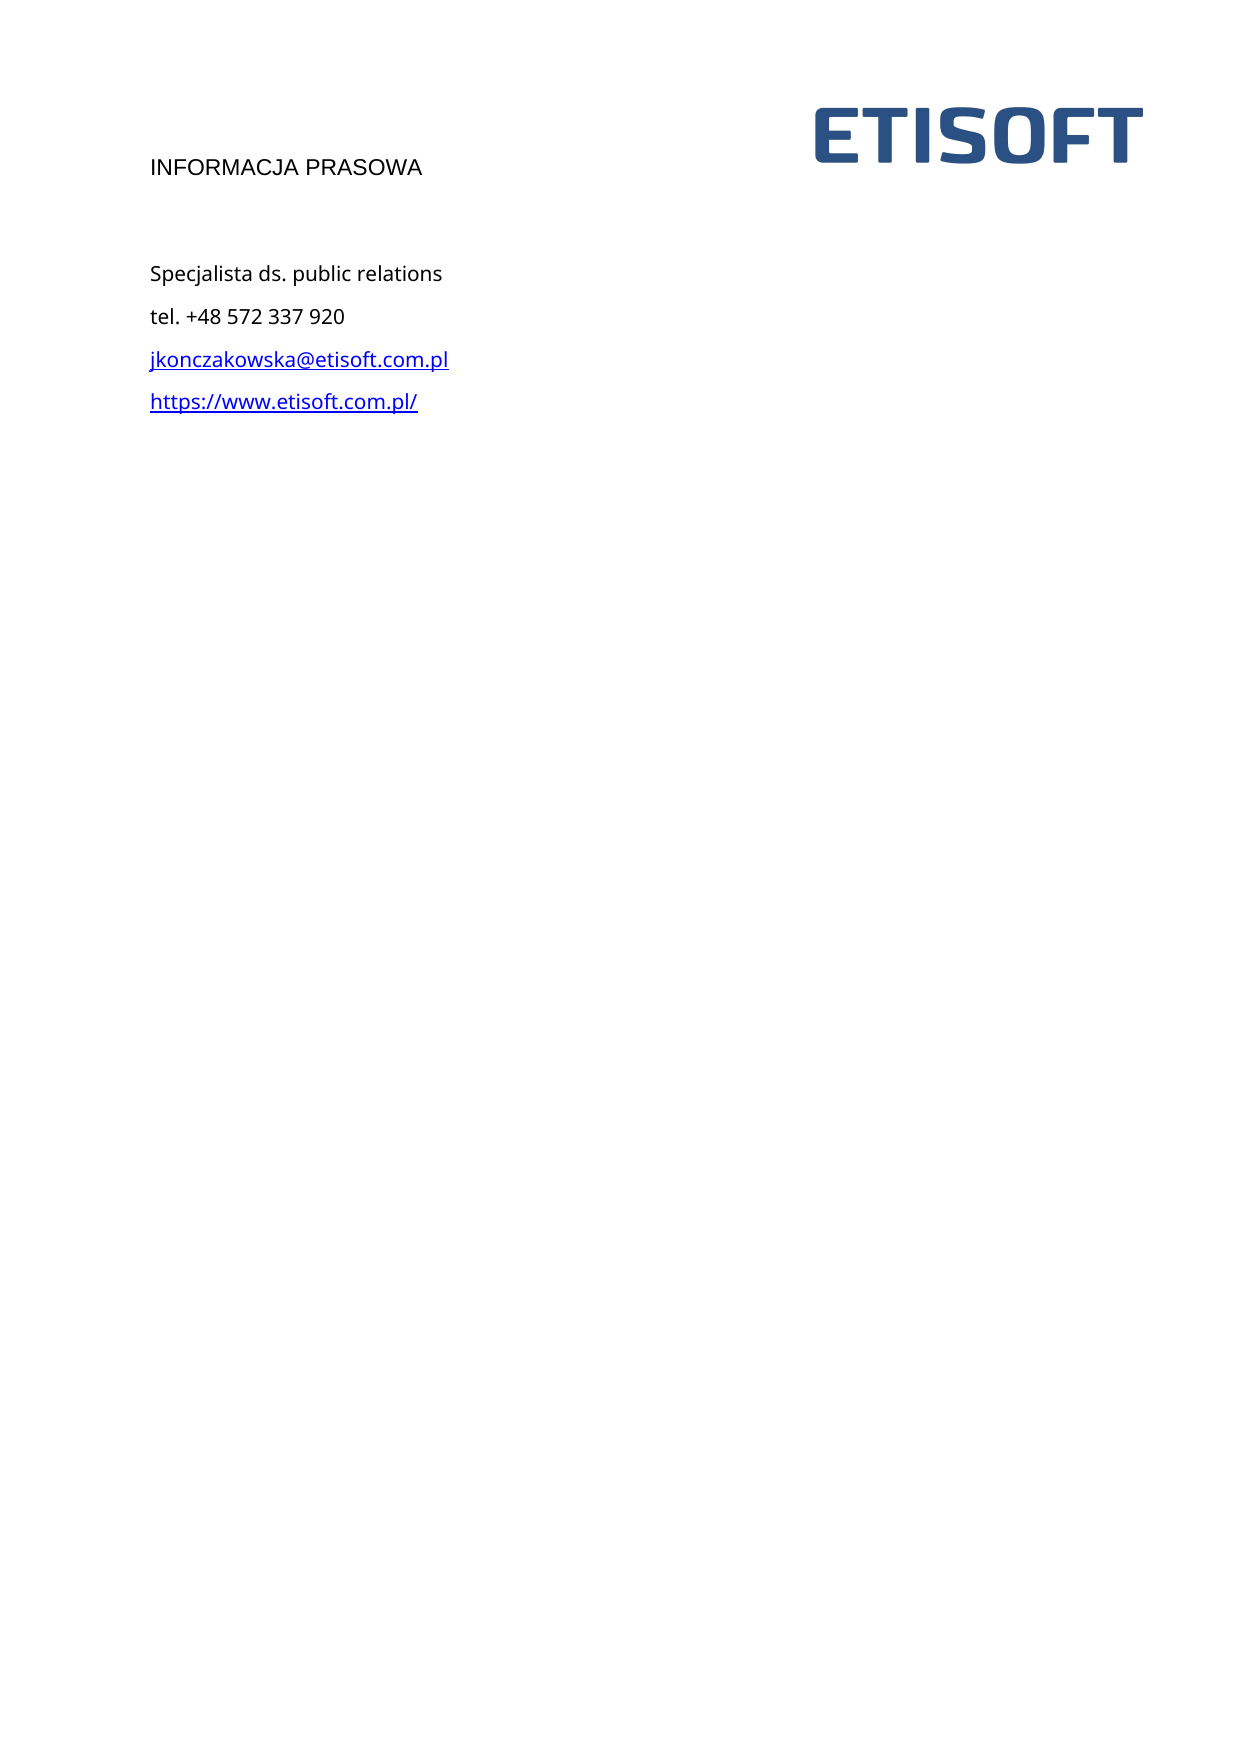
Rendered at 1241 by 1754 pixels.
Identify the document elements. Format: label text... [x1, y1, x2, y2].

text jkonczakowska@etisoft.com.pl [150, 345, 1090, 373]
text https://www.etisoft.com.pl/ [150, 387, 1090, 416]
picture [800, 91, 1150, 180]
text Specjalista ds. public relations [150, 259, 1090, 288]
text tel. +48 572 337 920 [150, 302, 1090, 331]
